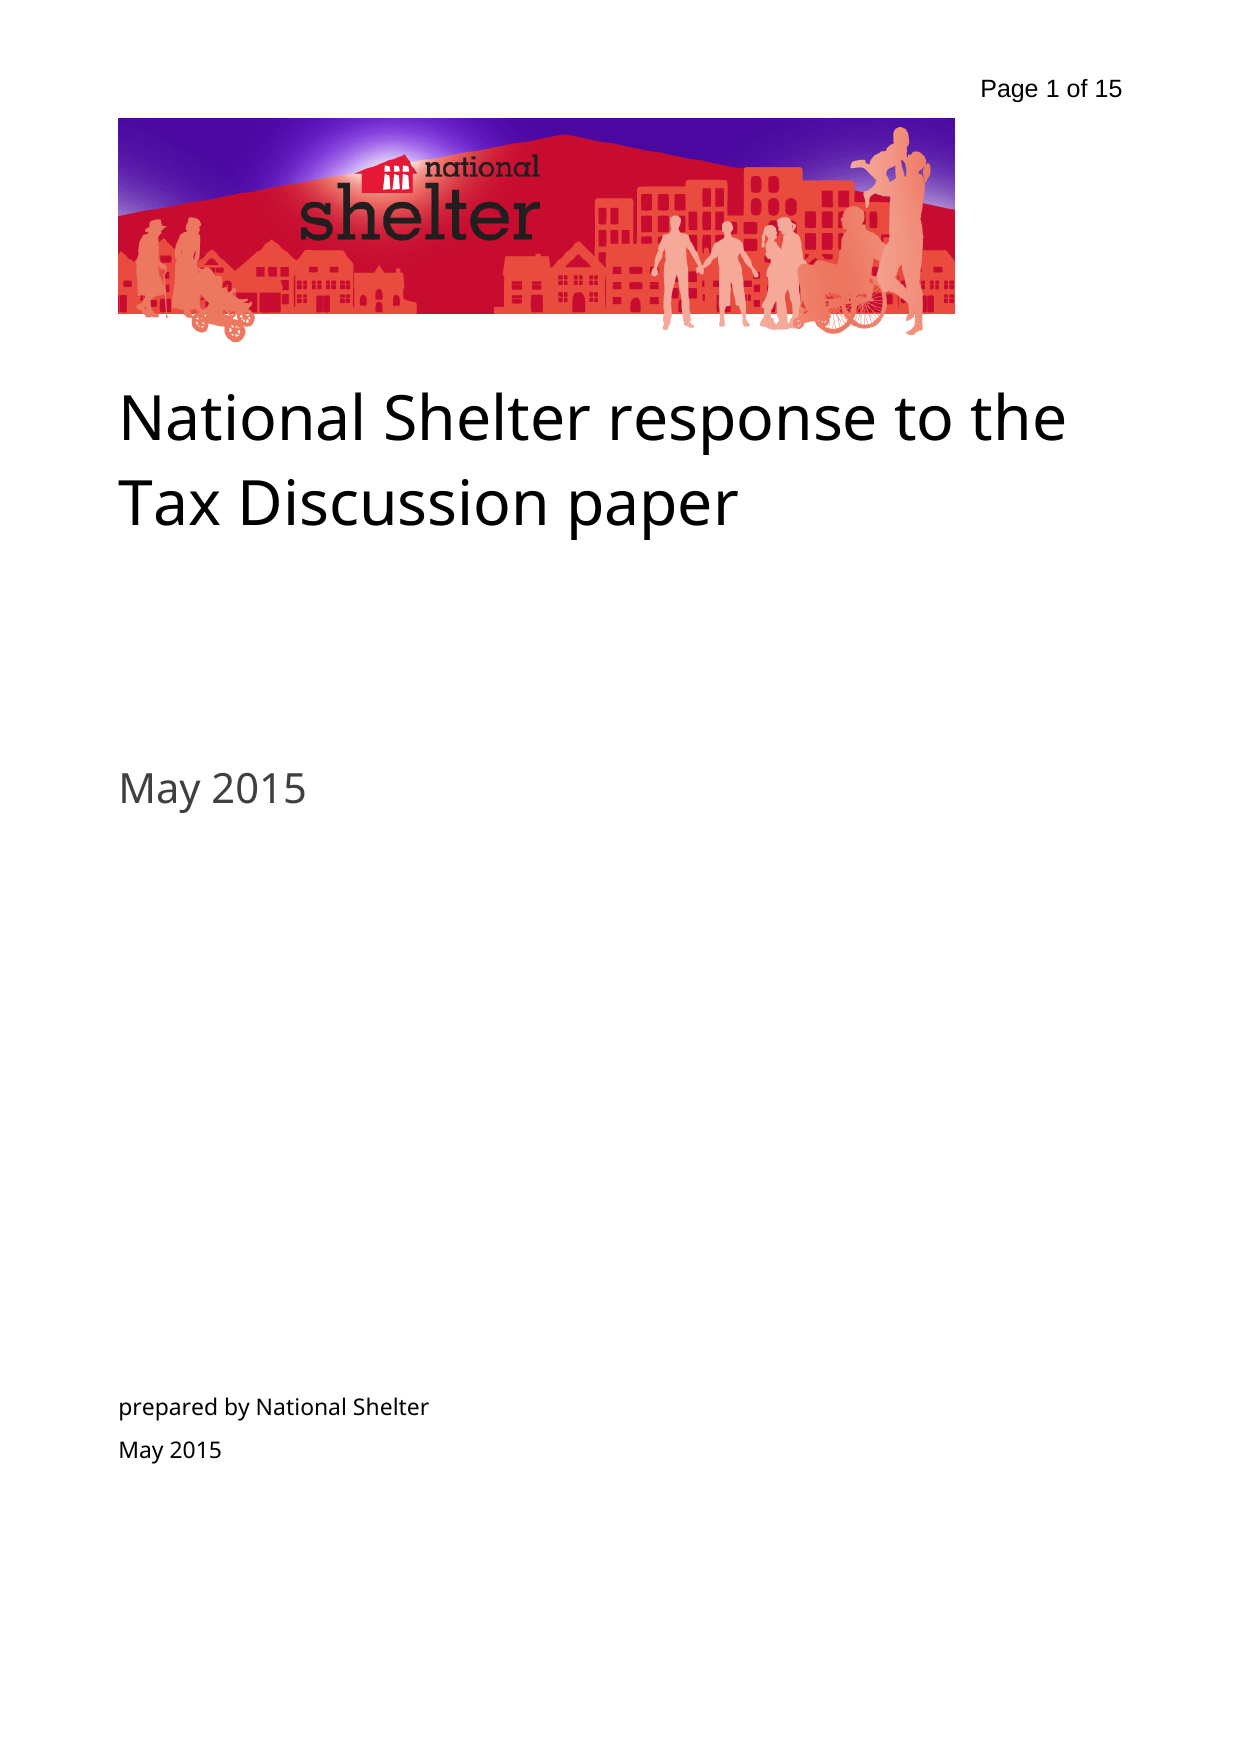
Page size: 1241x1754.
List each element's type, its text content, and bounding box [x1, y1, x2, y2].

title National Shelter response to the Tax Discussion paper [118, 374, 1122, 544]
text May 2015 [118, 1434, 1122, 1465]
text prepared by National Shelter [118, 1391, 1122, 1423]
subtitle May 2015 [118, 758, 1122, 815]
picture [118, 118, 955, 343]
